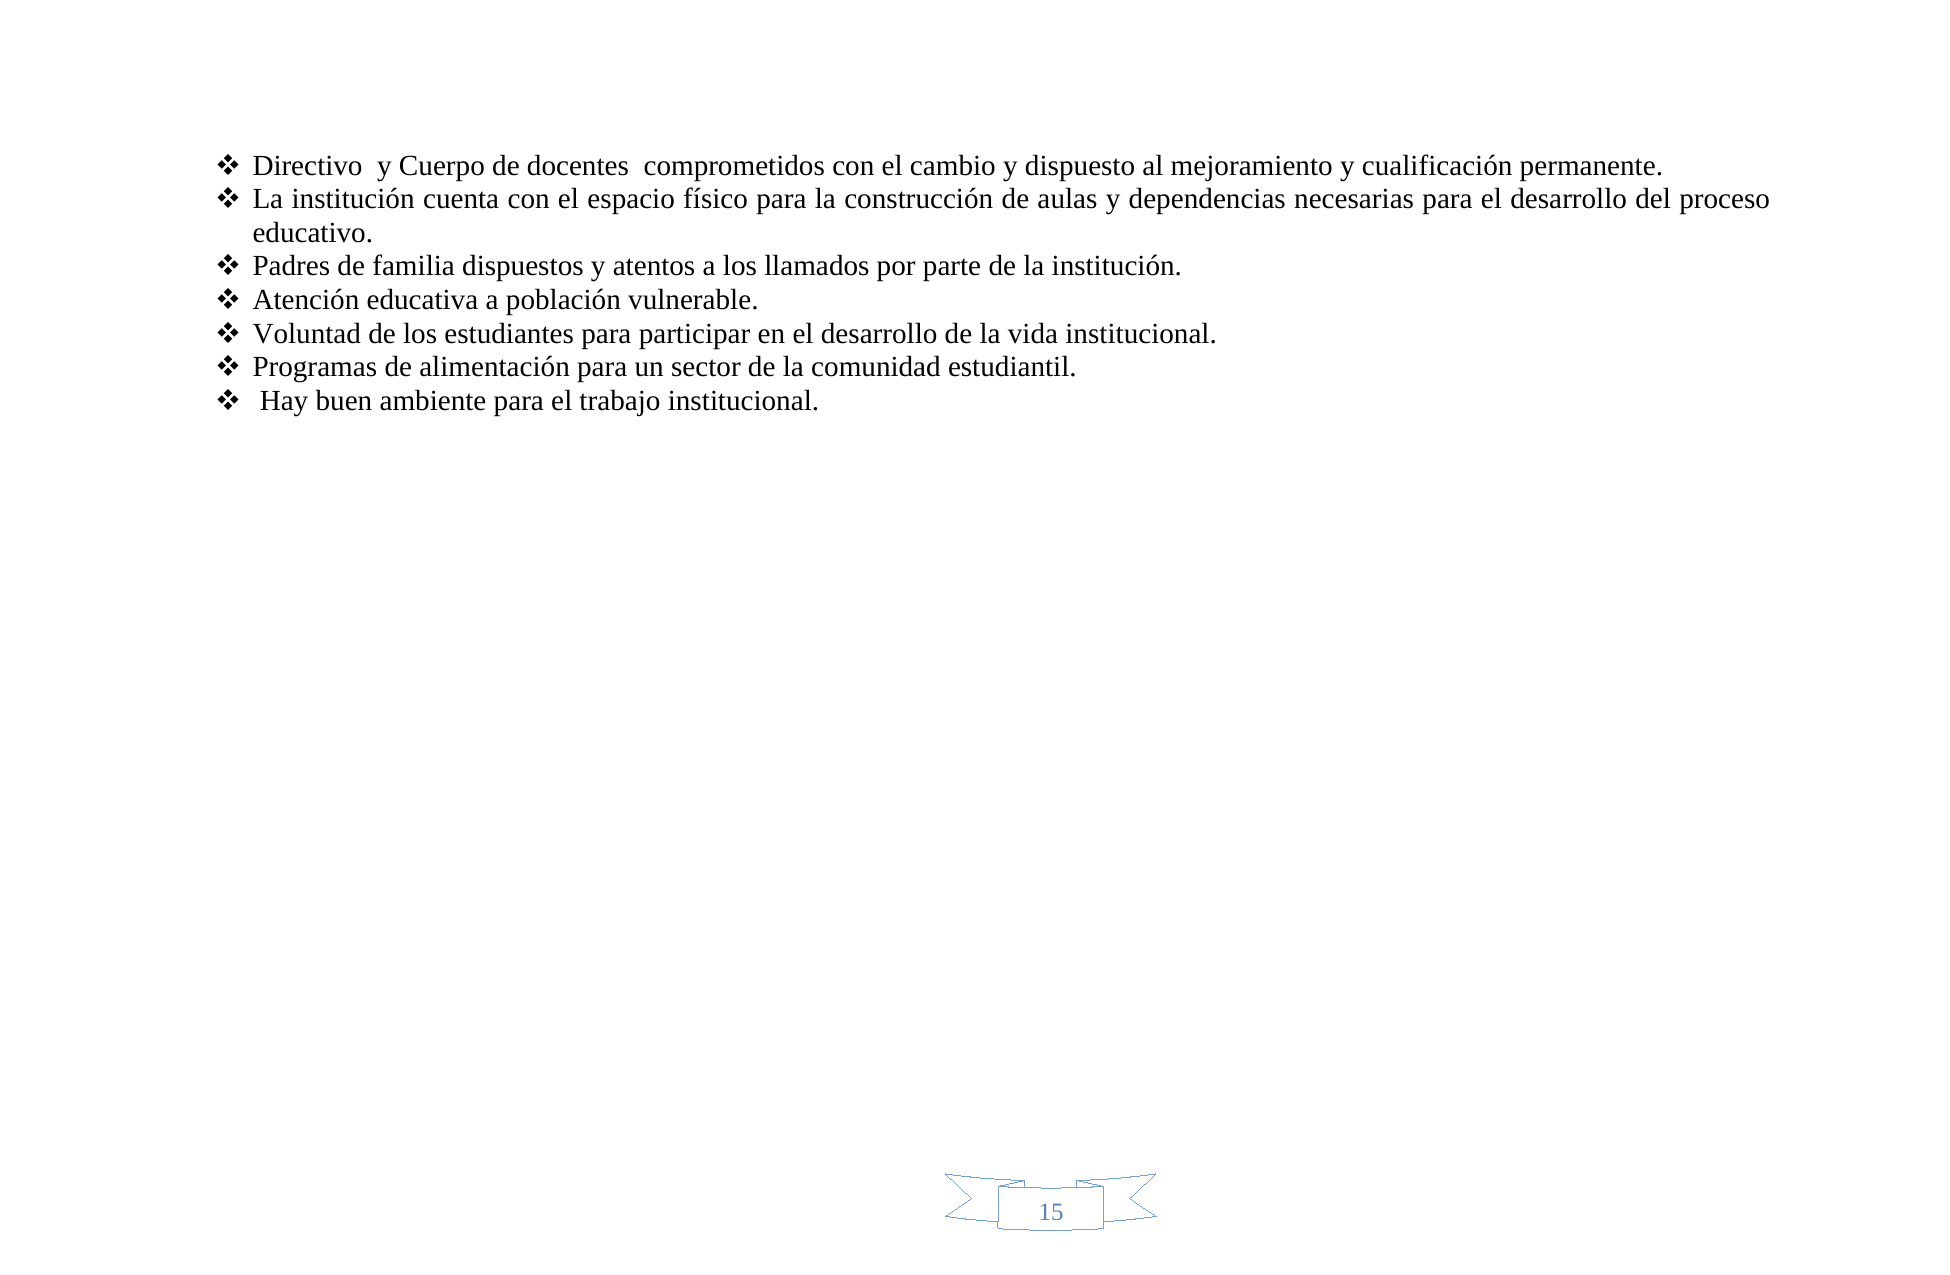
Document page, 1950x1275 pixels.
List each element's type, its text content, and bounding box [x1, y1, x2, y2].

list Programas de alimentación para un sector de la comunidad estudiantil. [215, 349, 1773, 383]
list Voluntad de los estudiantes para participar en el desarrollo de la vida institucional. [215, 316, 1773, 349]
list Directivo y Cuerpo de docentes comprometidos con el cambio y dispuesto al mejoramiento y cualificación permanente. [215, 148, 1773, 181]
list Atención educativa a población vulnerable. [215, 282, 1773, 316]
list La institución cuenta con el espacio físico para la construcción de aulas y dependencias necesarias para el desarrollo del proceso educativo. [215, 181, 1773, 248]
list Hay buen ambiente para el trabajo institucional. [215, 383, 1773, 417]
list Padres de familia dispuestos y atentos a los llamados por parte de la institución. [215, 248, 1773, 282]
